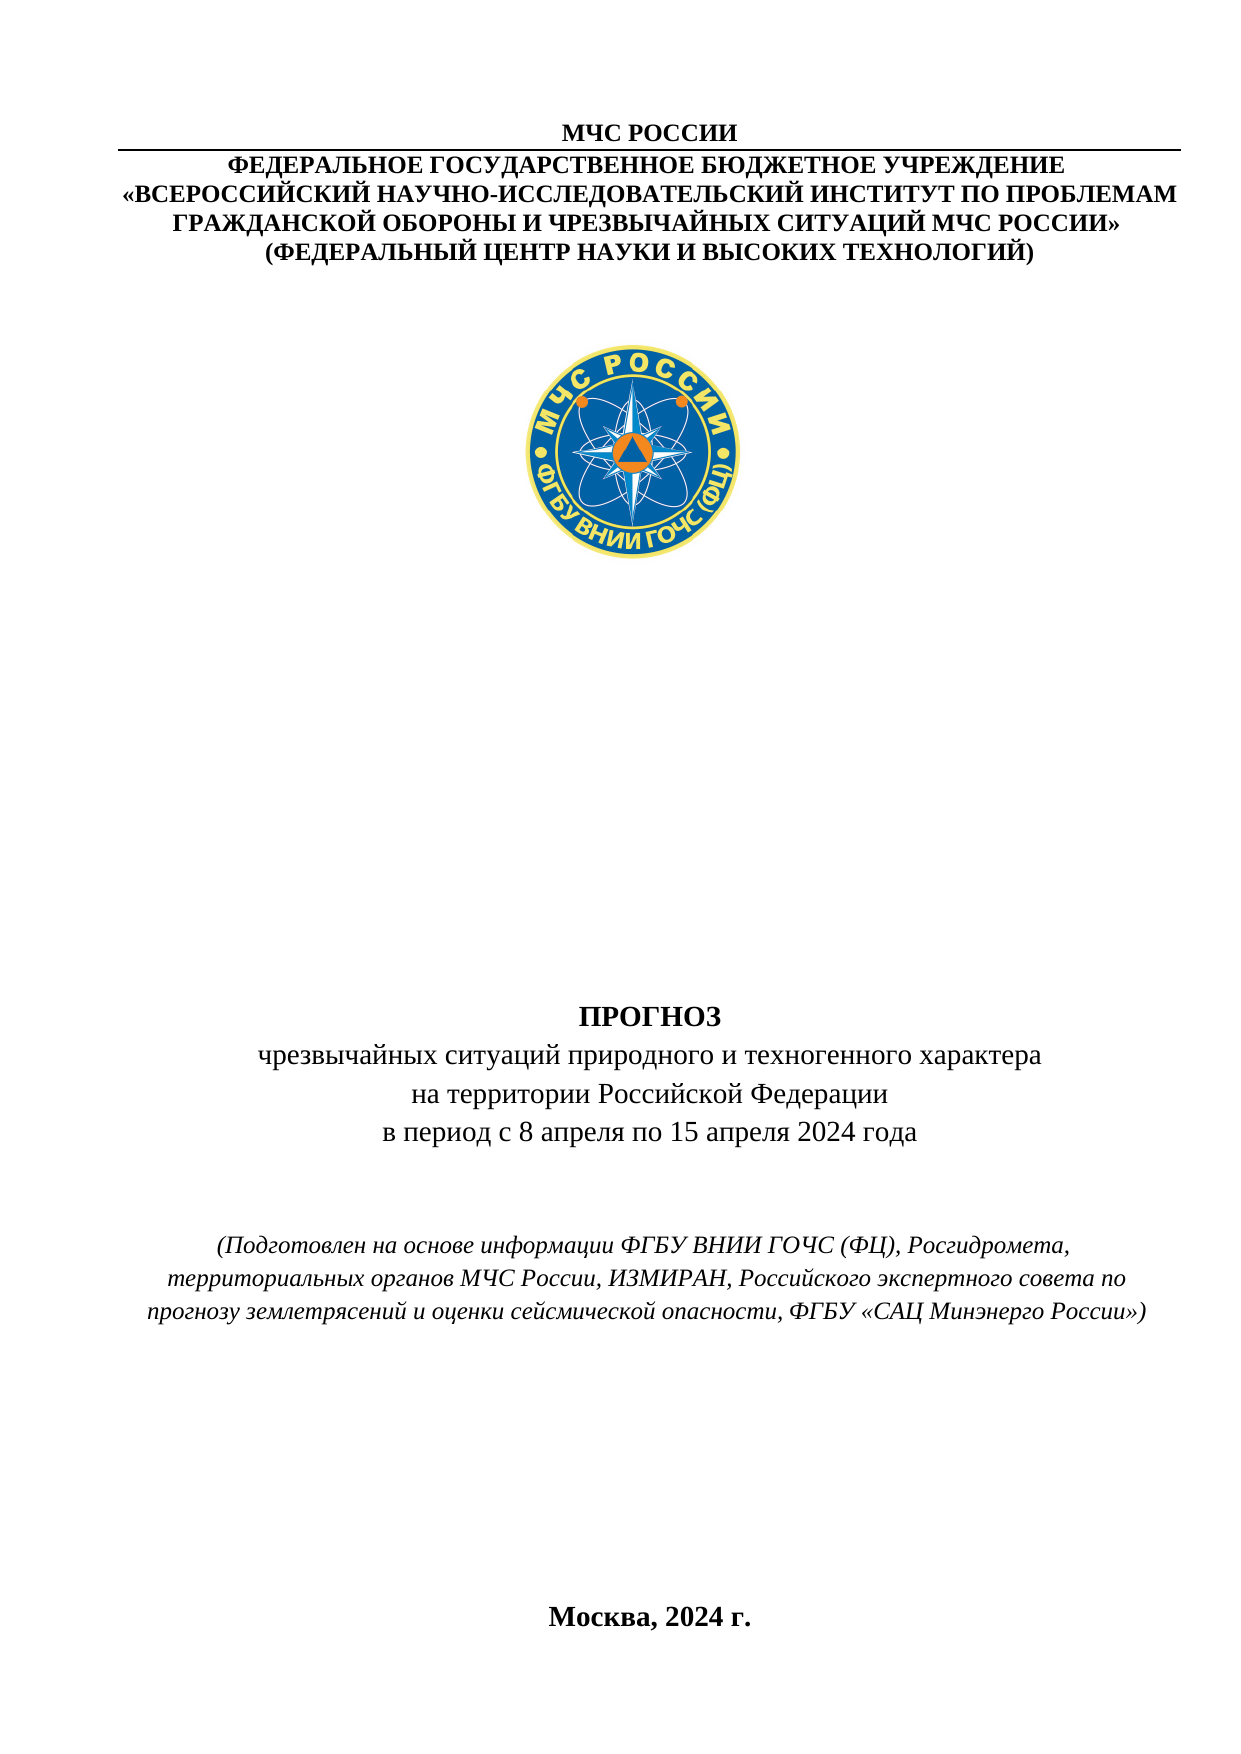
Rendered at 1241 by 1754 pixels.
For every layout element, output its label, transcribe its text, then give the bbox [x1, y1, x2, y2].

text (Подготовлен на основе информации ФГБУ ВНИИ ГОЧС (ФЦ), Росгидромета, территориальных органов МЧС России, ИЗМИРАН, Российского экспертного совета по прогнозу землетрясений и оценки сейсмической опасности, ФГБУ «САЦ Минэнерго России») [118, 1230, 1175, 1325]
text ФЕДЕРАЛЬНОЕ ГОСУДАРСТВЕННОЕ БЮДЖЕТНОЕ УЧРЕЖДЕНИЕ «ВСЕРОССИЙСКИЙ НАУЧНО-ИССЛЕДОВАТЕЛЬСКИЙ ИНСТИТУТ ПО ПРОБЛЕМАМ ГРАЖДАНСКОЙ ОБОРОНЫ И ЧРЕЗВЫЧАЙНЫХ СИТУАЦИЙ МЧС РОССИИ» (ФЕДЕРАЛЬНЫЙ ЦЕНТР НАУКИ И ВЫСОКИХ ТЕХНОЛОГИЙ) [118, 151, 1181, 266]
text ПРОГНОЗ [118, 999, 1181, 1032]
table_header [94, 332, 1172, 575]
picture [513, 331, 753, 571]
text Москва, 2024 г. [118, 1599, 1181, 1632]
text чрезвычайных ситуаций природного и техногенного характера на территории Российской Федерации в период с 8 апреля по 15 апреля 2024 года [118, 1037, 1181, 1148]
text МЧС РОССИИ [118, 118, 1181, 149]
